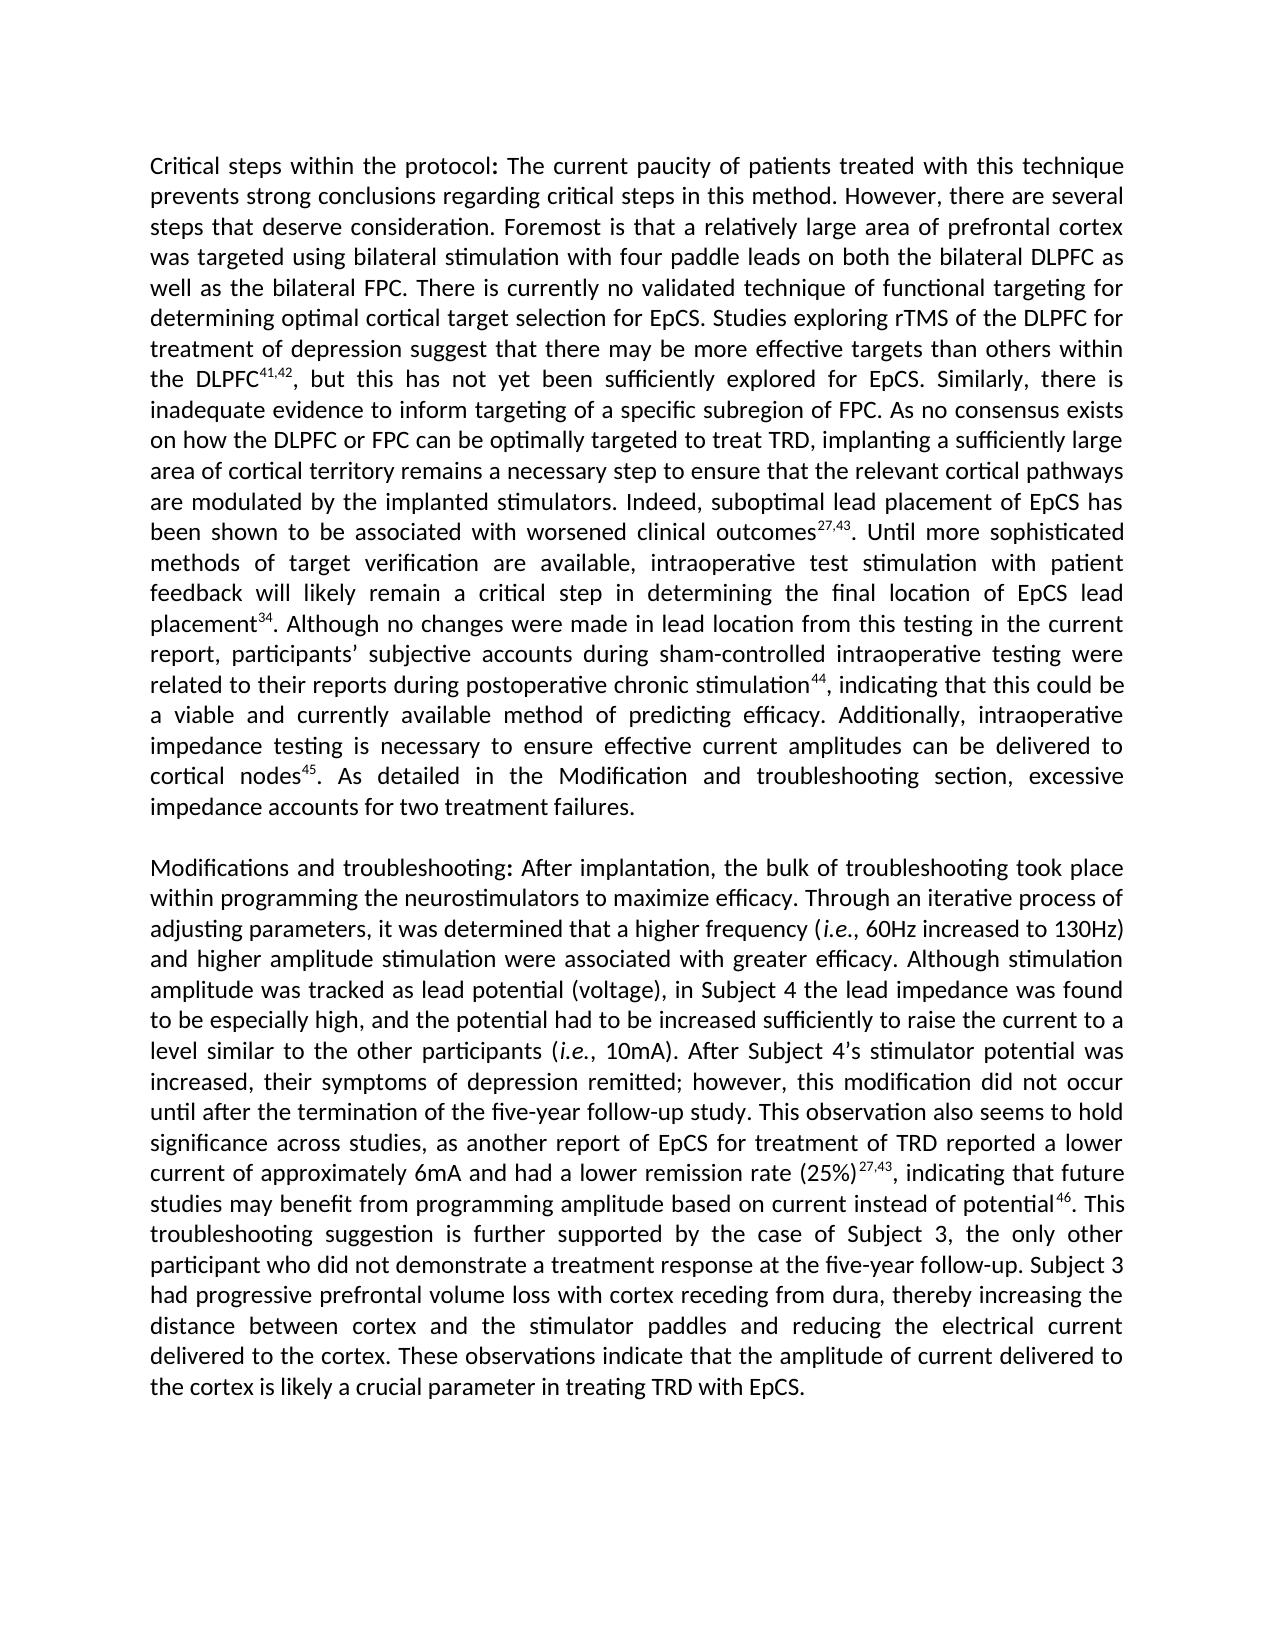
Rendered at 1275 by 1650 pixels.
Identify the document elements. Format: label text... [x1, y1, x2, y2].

subtitle Modifications and troubleshooting: After implantation, the bulk of troubleshooting took place within programming the neurostimulators to maximize efficacy. Through an iterative process of adjusting parameters, it was determined that a higher frequency (i.e., 60Hz increased to 130Hz) and higher amplitude stimulation were associated with greater efficacy. Although stimulation amplitude was tracked as lead potential (voltage), in Subject 4 the lead impedance was found to be especially high, and the potential had to be increased sufficiently to raise the current to a level similar to the other participants (i.e., 10mA). After Subject 4’s stimulator potential was increased, their symptoms of depression remitted; however, this modification did not occur until after the termination of the five-year follow-up study. This observation also seems to hold significance across studies, as another report of EpCS for treatment of TRD reported a lower current of approximately 6mA and had a lower remission rate (25%)27,43, indicating that future studies may benefit from programming amplitude based on current instead of potential46. This troubleshooting suggestion is further supported by the case of Subject 3, the only other participant who did not demonstrate a treatment response at the five-year follow-up. Subject 3 had progressive prefrontal volume loss with cortex receding from dura, thereby increasing the distance between cortex and the stimulator paddles and reducing the electrical current delivered to the cortex. These observations indicate that the amplitude of current delivered to the cortex is likely a crucial parameter in treating TRD with EpCS. [150, 852, 1125, 1401]
subtitle Critical steps within the protocol: The current paucity of patients treated with this technique prevents strong conclusions regarding critical steps in this method. However, there are several steps that deserve consideration. Foremost is that a relatively large area of prefrontal cortex was targeted using bilateral stimulation with four paddle leads on both the bilateral DLPFC as well as the bilateral FPC. There is currently no validated technique of functional targeting for determining optimal cortical target selection for EpCS. Studies exploring rTMS of the DLPFC for treatment of depression suggest that there may be more effective targets than others within the DLPFC41,42, but this has not yet been sufficiently explored for EpCS. Similarly, there is inadequate evidence to inform targeting of a specific subregion of FPC. As no consensus exists on how the DLPFC or FPC can be optimally targeted to treat TRD, implanting a sufficiently large area of cortical territory remains a necessary step to ensure that the relevant cortical pathways are modulated by the implanted stimulators. Indeed, suboptimal lead placement of EpCS has been shown to be associated with worsened clinical outcomes27,43. Until more sophisticated methods of target verification are available, intraoperative test stimulation with patient feedback will likely remain a critical step in determining the final location of EpCS lead placement34. Although no changes were made in lead location from this testing in the current report, participants’ subjective accounts during sham-controlled intraoperative testing were related to their reports during postoperative chronic stimulation44, indicating that this could be a viable and currently available method of predicting efficacy. Additionally, intraoperative impedance testing is necessary to ensure effective current amplitudes can be delivered to cortical nodes45. As detailed in the Modification and troubleshooting section, excessive impedance accounts for two treatment failures. [150, 150, 1125, 821]
